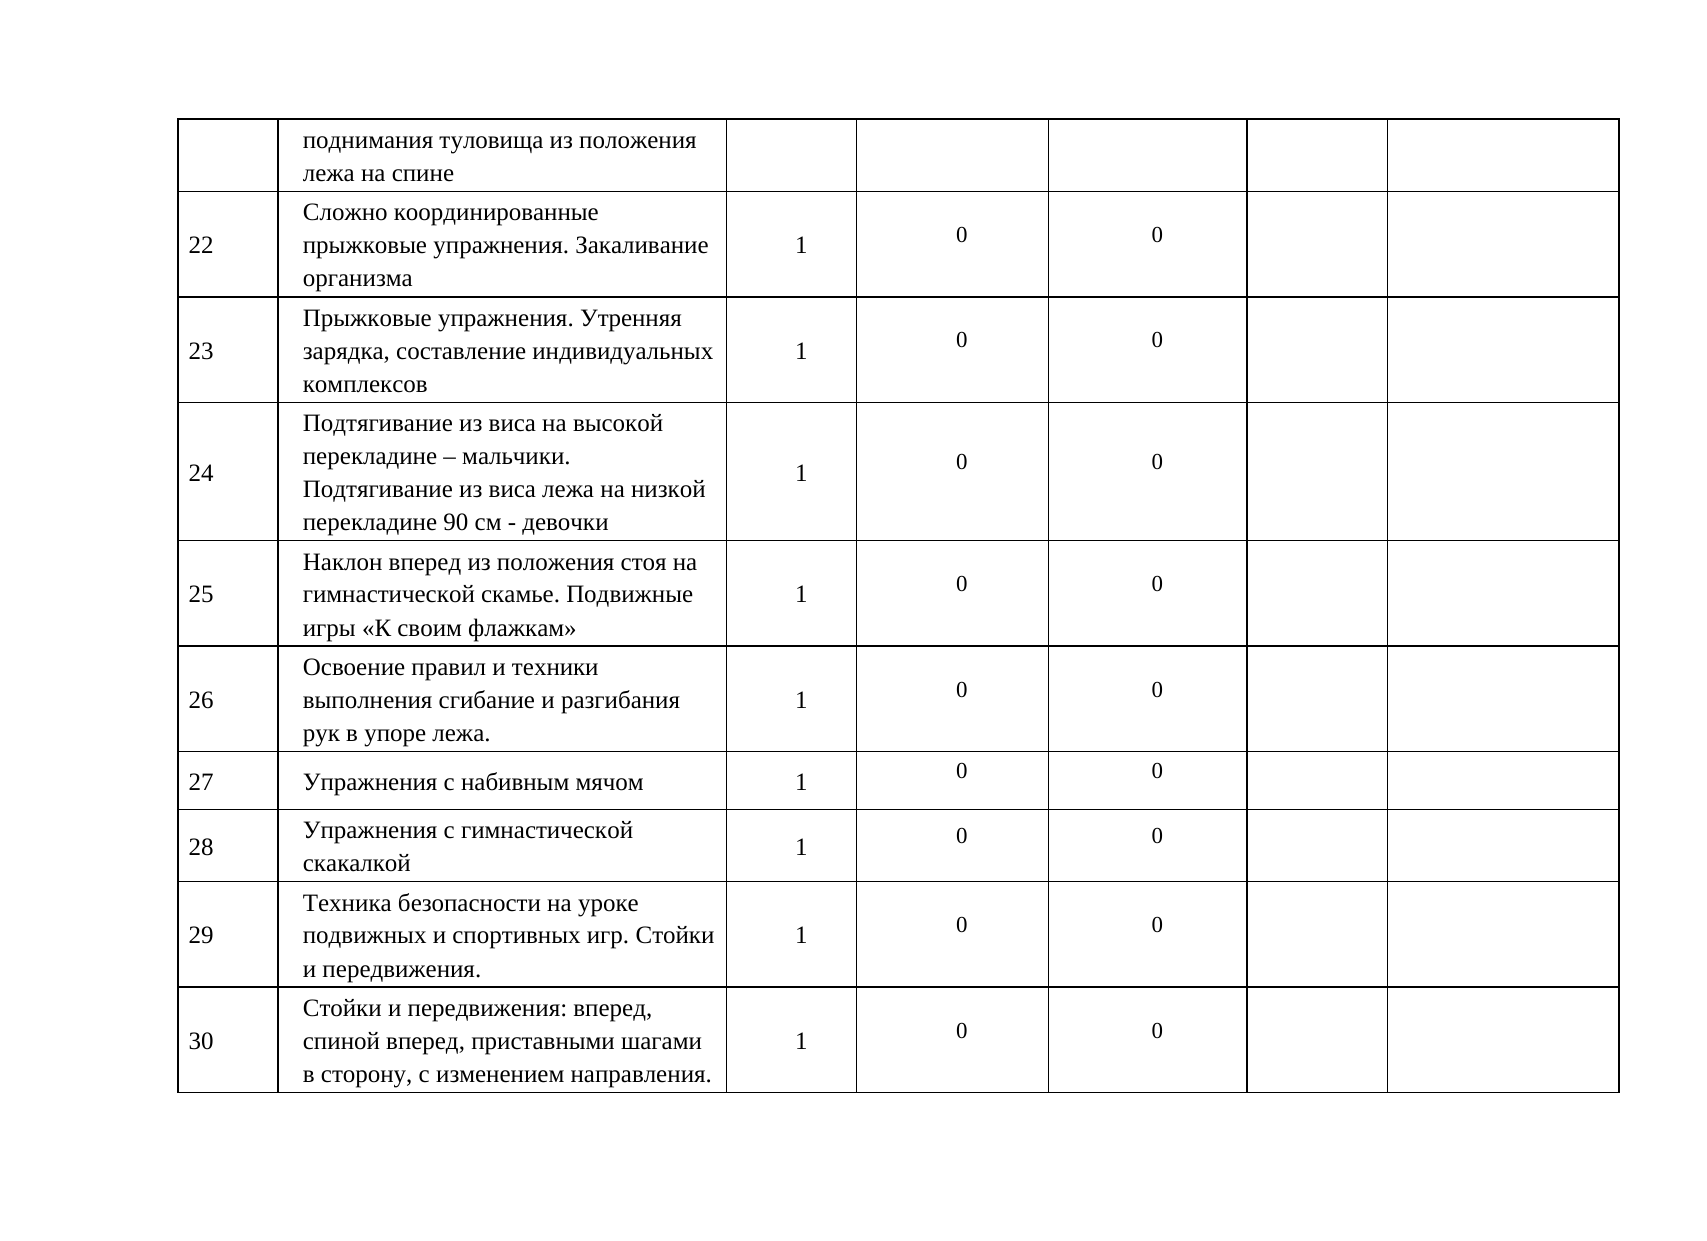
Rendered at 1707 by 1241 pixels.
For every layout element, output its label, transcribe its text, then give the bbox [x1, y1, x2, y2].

table_cell Подтягивание из виса на высокой перекладине – мальчики. Подтягивание из виса лежа на низкой перекладине 90 см - девочки [279, 403, 726, 540]
table_cell 29 [179, 882, 277, 986]
table_cell [1388, 882, 1618, 986]
table_cell 0 [1049, 647, 1246, 751]
table_cell 0 [857, 752, 1048, 808]
table_cell [1248, 298, 1387, 401]
table_cell 0 [857, 647, 1048, 751]
table_cell 1 [727, 120, 856, 191]
table_cell [1388, 403, 1618, 540]
table_cell Стойки и передвижения: вперед, спиной вперед, приставными шагами в сторону, с изменением направления. [279, 988, 726, 1092]
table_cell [279, 120, 726, 191]
table_cell [1248, 882, 1387, 986]
table_cell Техника безопасности на уроке подвижных и спортивных игр. Стойки и передвижения. [279, 882, 726, 986]
table_cell Освоение правил и техники выполнения сгибание и разгибания рук в упоре лежа. [279, 647, 726, 751]
table_cell 23 [179, 298, 277, 401]
table_cell 1 [727, 988, 856, 1092]
table_cell 0 [1049, 403, 1246, 540]
table_cell [1388, 647, 1618, 751]
table_cell 24 [179, 403, 277, 540]
table_cell 0 [1049, 192, 1246, 296]
table_cell 22 [179, 192, 277, 296]
table_cell 0 [1049, 752, 1246, 808]
table_cell 0 [857, 298, 1048, 401]
table_cell 0 [857, 988, 1048, 1092]
table_cell Упражнения с набивным мячом [279, 752, 726, 808]
table_cell 0 [857, 541, 1048, 645]
table_cell [1388, 541, 1618, 645]
table_cell 1 [727, 541, 856, 645]
table_cell 1 [727, 192, 856, 296]
table_cell Наклон вперед из положения стоя на гимнастической скамье. Подвижные игры «К своим флажкам» [279, 541, 726, 645]
table_cell [1248, 647, 1387, 751]
table_cell [1248, 120, 1387, 191]
table_cell 0 [857, 882, 1048, 986]
table_cell 1 [727, 298, 856, 401]
table_cell [1388, 752, 1618, 808]
table_cell 1 [727, 647, 856, 751]
table_cell [1388, 810, 1618, 881]
table_cell [1388, 298, 1618, 401]
table_cell 25 [179, 541, 277, 645]
table_cell 21 [179, 120, 277, 191]
table_cell 0 [1049, 882, 1246, 986]
table_cell 27 [179, 752, 277, 808]
table_cell 0 [857, 192, 1048, 296]
table_cell Упражнения с гимнастической скакалкой [279, 810, 726, 881]
table_cell 0 [857, 810, 1048, 881]
table_cell 1 [727, 882, 856, 986]
table_cell 0 [1049, 120, 1246, 191]
table_cell [1248, 403, 1387, 540]
table_cell [1388, 988, 1618, 1092]
table_cell 1 [727, 810, 856, 881]
table_cell [1388, 192, 1618, 296]
table_cell 0 [1049, 810, 1246, 881]
table_cell 0 [857, 120, 1048, 191]
table_cell 28 [179, 810, 277, 881]
table_cell [1248, 752, 1387, 808]
table_cell 1 [727, 403, 856, 540]
table_cell Прыжковые упражнения. Утренняя зарядка, составление индивидуальных комплексов [279, 298, 726, 401]
table_cell 0 [1049, 988, 1246, 1092]
table_cell 1 [727, 752, 856, 808]
table_cell 26 [179, 647, 277, 751]
table_cell [1388, 120, 1618, 191]
table_cell 0 [1049, 298, 1246, 401]
table_cell [1248, 192, 1387, 296]
table_cell 0 [857, 403, 1048, 540]
table_cell [1248, 988, 1387, 1092]
table_cell [1248, 810, 1387, 881]
table_cell 30 [179, 988, 277, 1092]
table_cell 0 [1049, 541, 1246, 645]
table_cell [1248, 541, 1387, 645]
table_cell Сложно координированные прыжковые упражнения. Закаливание организма [279, 192, 726, 296]
